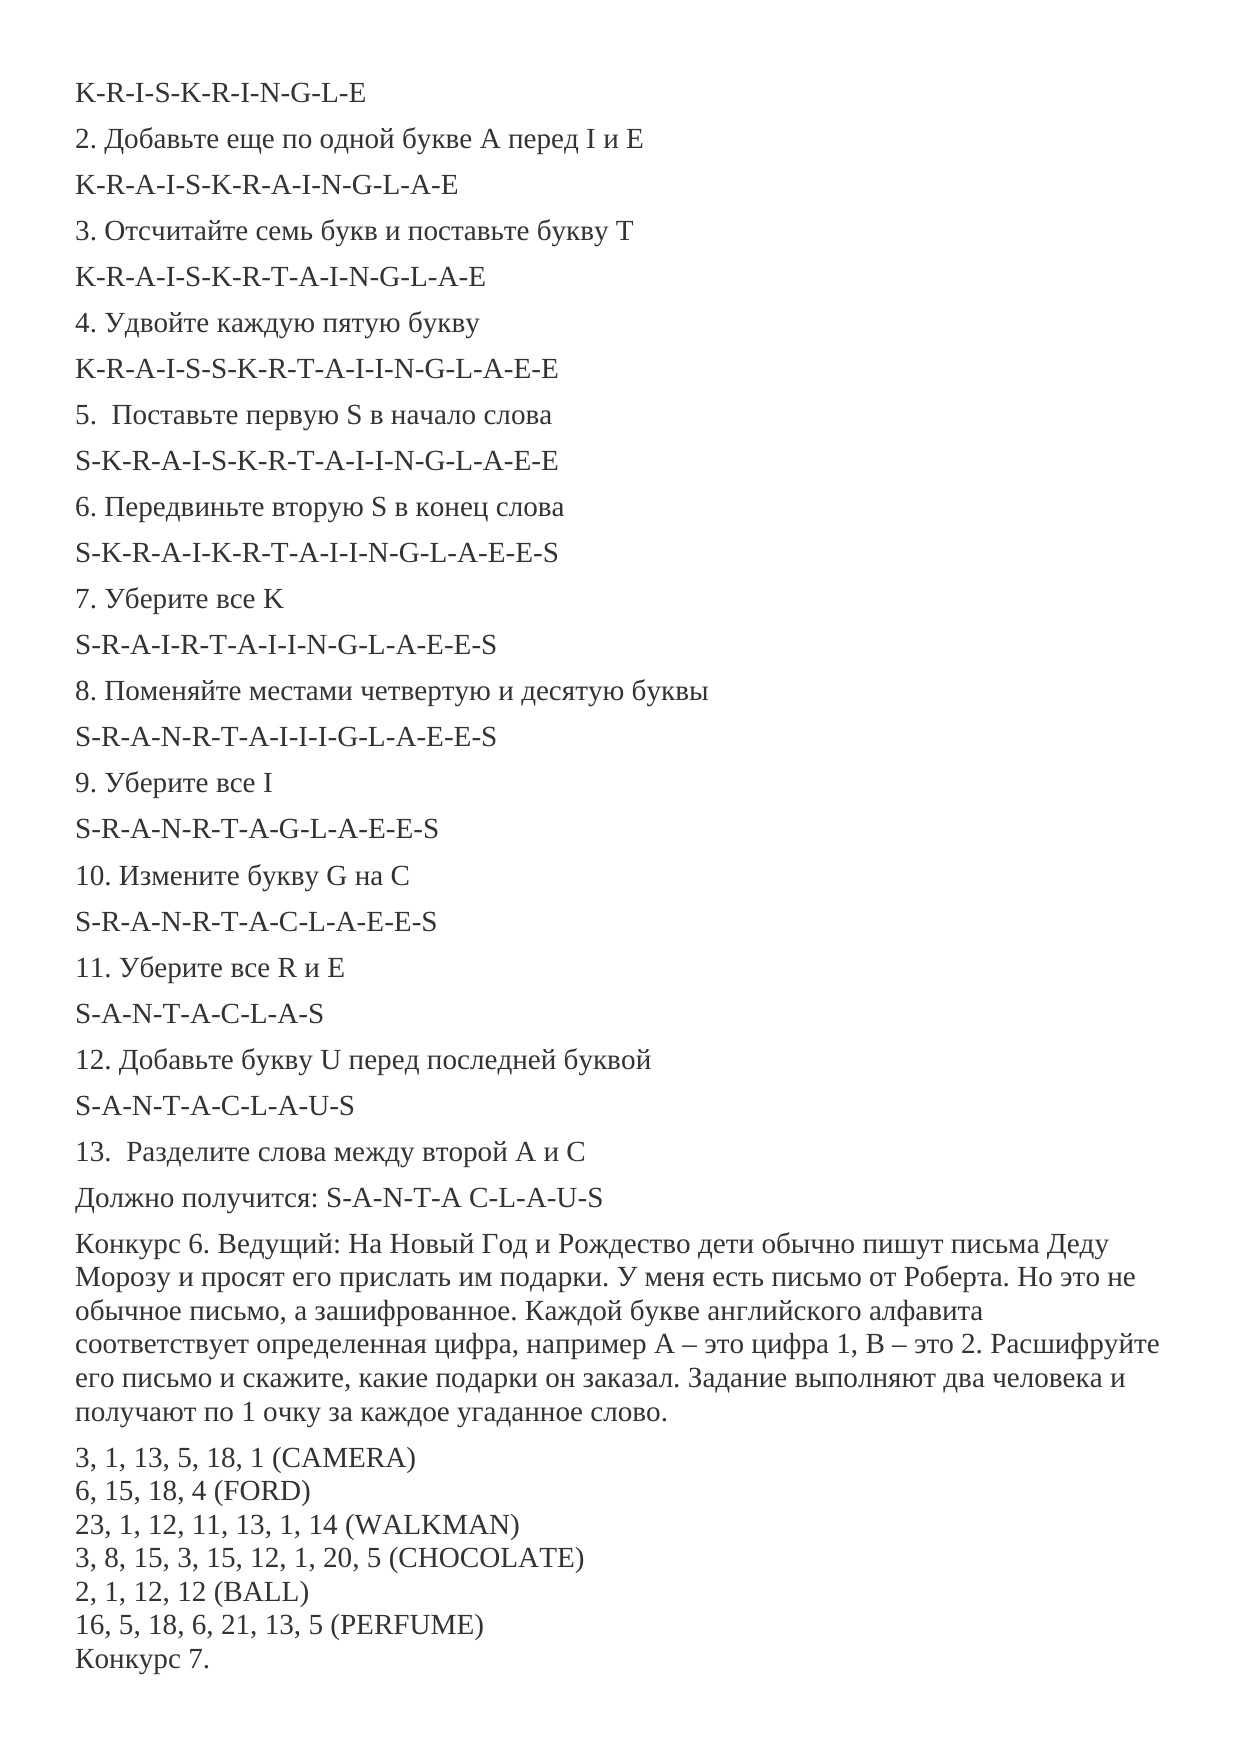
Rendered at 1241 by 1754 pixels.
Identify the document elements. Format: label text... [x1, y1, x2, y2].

text 11. Уберите все R и E [75, 950, 1165, 983]
text 3, 8, 15, 3, 15, 12, 1, 20, 5 (CHOCOLATE) [75, 1540, 1165, 1574]
text K-R-A-I-S-K-R-T-A-I-N-G-L-A-E [75, 259, 1165, 293]
text 16, 5, 18, 6, 21, 13, 5 (PERFUME) [75, 1607, 1165, 1641]
text K-R-A-I-S-K-R-A-I-N-G-L-A-E [75, 167, 1165, 201]
text K-R-I-S-K-R-I-N-G-L-E [75, 75, 1165, 108]
text Должно получится: S-A-N-T-A C-L-A-U-S [75, 1180, 1165, 1213]
text S-K-R-A-I-K-R-T-A-I-I-N-G-L-A-E-E-S [75, 535, 1165, 569]
text S-R-A-N-R-T-A-I-I-I-G-L-A-E-E-S [75, 719, 1165, 753]
text S-A-N-T-A-C-L-A-S [75, 996, 1165, 1029]
text 6. Передвиньте вторую S в конец слова [75, 489, 1165, 523]
text S-A-N-T-A-C-L-A-U-S [75, 1088, 1165, 1121]
text 7. Уберите все K [75, 581, 1165, 615]
text 8. Поменяйте местами четвертую и десятую буквы [75, 673, 1165, 707]
text S-R-A-I-R-T-A-I-I-N-G-L-A-E-E-S [75, 627, 1165, 661]
text 6, 15, 18, 4 (FORD) [75, 1473, 1165, 1507]
text 2, 1, 12, 12 (BALL) [75, 1574, 1165, 1607]
text 2. Добавьте еще по одной букве A перед I и E [75, 121, 1165, 154]
text 5. Поставьте первую S в начало слова [75, 397, 1165, 431]
text 10. Измените букву G на C [75, 858, 1165, 891]
text S-R-A-N-R-T-A-C-L-A-E-E-S [75, 904, 1165, 937]
text 3, 1, 13, 5, 18, 1 (CAMERA) [75, 1440, 1165, 1473]
text 4. Удвойте каждую пятую букву [75, 305, 1165, 339]
text 9. Уберите все I [75, 766, 1165, 799]
text K-R-A-I-S-S-K-R-T-A-I-I-N-G-L-A-E-E [75, 351, 1165, 385]
text S-R-A-N-R-T-A-G-L-A-E-E-S [75, 812, 1165, 845]
text Конкурс 7. [75, 1641, 1165, 1674]
text S-K-R-A-I-S-K-R-T-A-I-I-N-G-L-A-E-E [75, 443, 1165, 477]
text 13. Разделите слова между второй A и C [75, 1134, 1165, 1167]
text 12. Добавьте букву U перед последней буквой [75, 1042, 1165, 1075]
text 3. Отсчитайте семь букв и поставьте букву T [75, 213, 1165, 247]
text Конкурс 6. Ведущий: На Новый Год и Рождество дети обычно пишут письма Деду Морозу и просят его прислать им подарки. У меня есть письмо от Роберта. Но это не обычное письмо, а зашифрованное. Каждой букве английского алфавита соответствует определенная цифра, например А – это цифра 1, В – это 2. Расшифруйте его письмо и скажите, какие подарки он заказал. Задание выполняют два человека и получают по 1 очку за каждое угаданное слово. [75, 1226, 1165, 1427]
text 23, 1, 12, 11, 13, 1, 14 (WALKMAN) [75, 1507, 1165, 1540]
